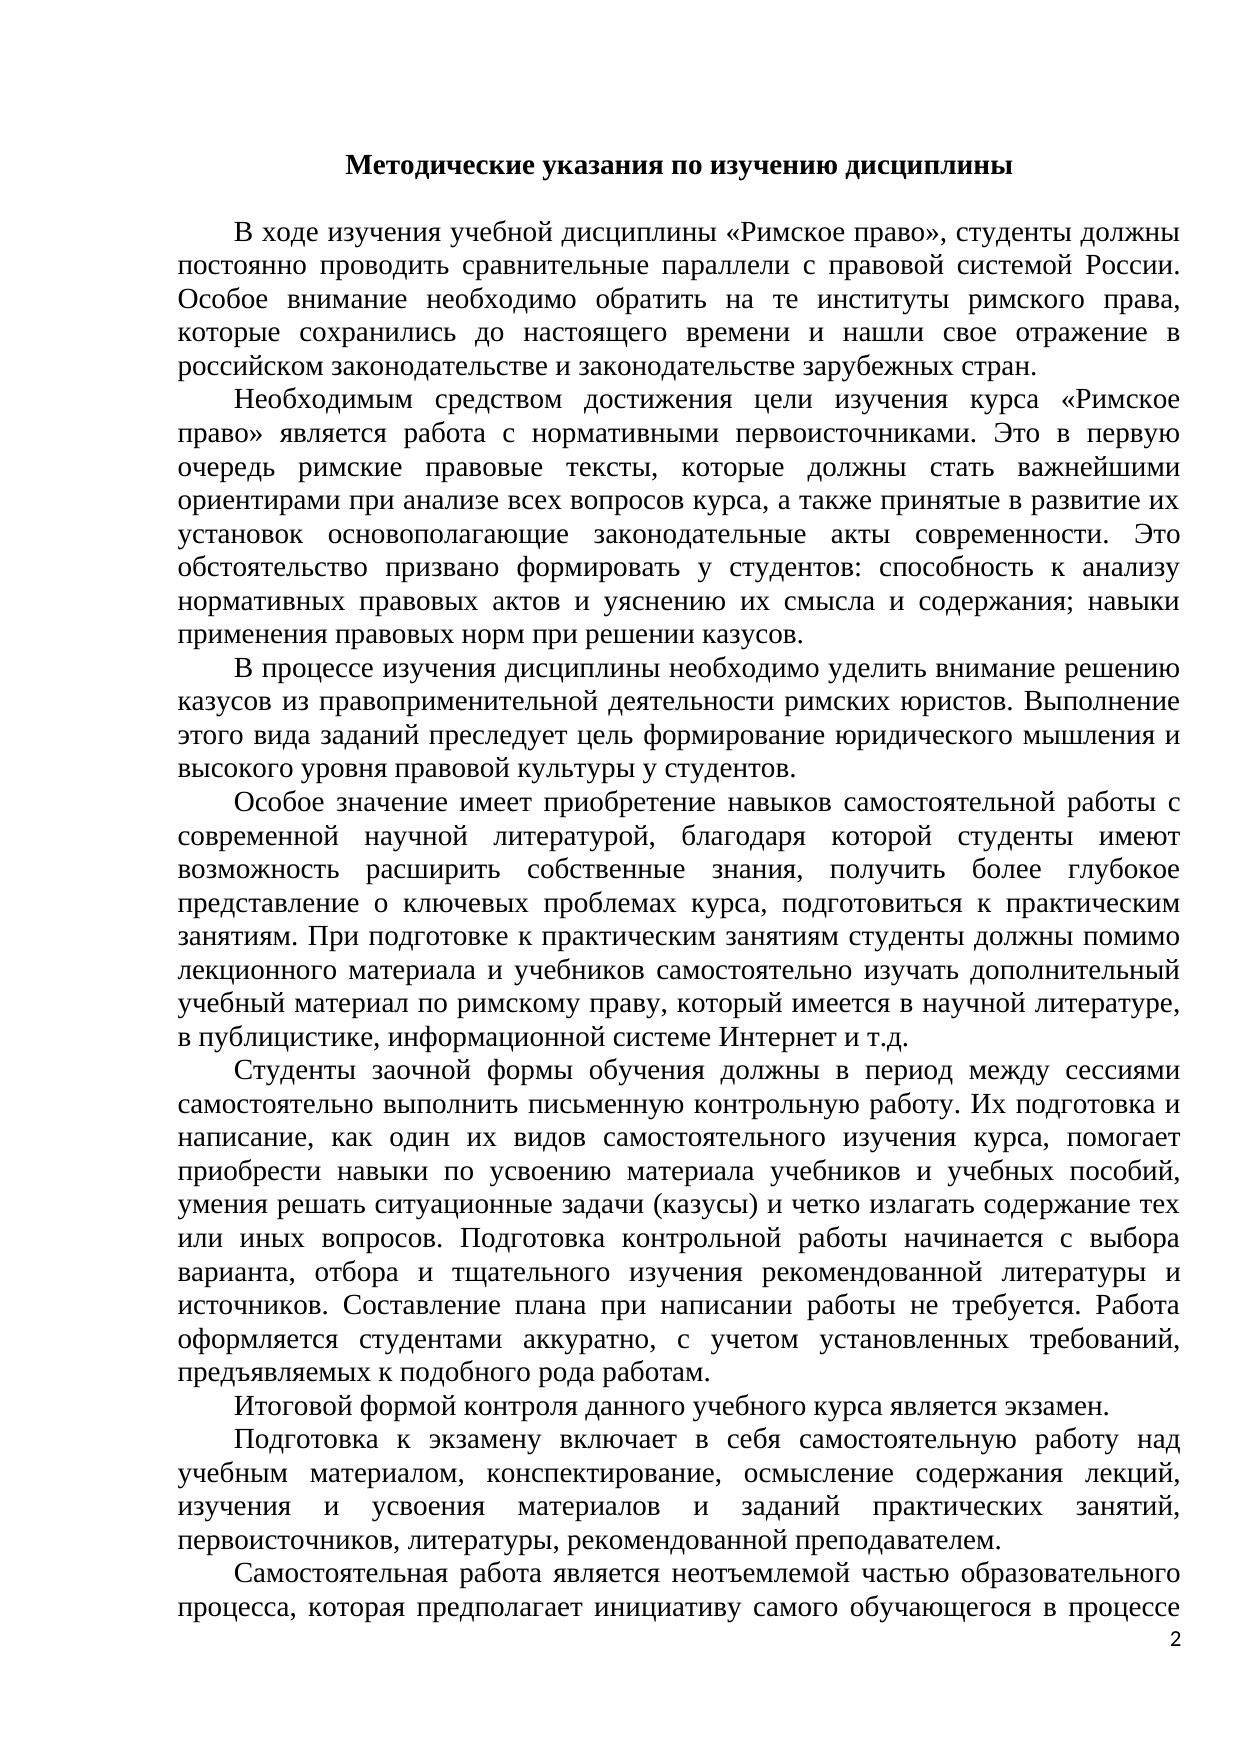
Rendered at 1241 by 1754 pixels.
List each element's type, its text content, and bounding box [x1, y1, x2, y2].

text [177, 1556, 1181, 1623]
text Методические указания по изучению дисциплины [177, 147, 1181, 180]
text Подготовка к экзамену включает в себя самостоятельную работу над учебным материалом, конспектирование, осмысление содержания лекций, изучения и усвоения материалов и заданий практических занятий, первоисточников, литературы, рекомендованной преподавателем. [177, 1421, 1181, 1556]
text Итоговой формой контроля данного учебного курса является экзамен. [177, 1388, 1181, 1421]
text В ходе изучения учебной дисциплины «Римское право», студенты должны постоянно проводить сравнительные параллели с правовой системой России. Особое внимание необходимо обратить на те институты римского права, которые сохранились до настоящего времени и нашли свое отражение в российском законодательстве и законодательстве зарубежных стран. [177, 214, 1181, 382]
text Особое значение имеет приобретение навыков самостоятельной работы с современной научной литературой, благодаря которой студенты имеют возможность расширить собственные знания, получить более глубокое представление о ключевых проблемах курса, подготовиться к практическим занятиям. При подготовке к практическим занятиям студенты должны помимо лекционного материала и учебников самостоятельно изучать дополнительный учебный материал по римскому праву, который имеется в научной литературе, в публицистике, информационной системе Интернет и т.д. [177, 784, 1181, 1052]
text Необходимым средством достижения цели изучения курса «Римское право» является работа с нормативными первоисточниками. Это в первую очередь римские правовые тексты, которые должны стать важнейшими ориентирами при анализе всех вопросов курса, а также принятые в развитие их установок основополагающие законодательные акты современности. Это обстоятельство призвано формировать у студентов: способность к анализу нормативных правовых актов и уяснению их смысла и содержания; навыки применения правовых норм при решении казусов. [177, 382, 1181, 650]
text В процессе изучения дисциплины необходимо уделить внимание решению казусов из правоприменительной деятельности римских юристов. Выполнение этого вида заданий преследует цель формирование юридического мышления и высокого уровня правовой культуры у студентов. [177, 650, 1181, 784]
text Студенты заочной формы обучения должны в период между сессиями самостоятельно выполнить письменную контрольную работу. Их подготовка и написание, как один их видов самостоятельного изучения курса, помогает приобрести навыки по усвоению материала учебников и учебных пособий, умения решать ситуационные задачи (казусы) и четко излагать содержание тех или иных вопросов. Подготовка контрольной работы начинается с выбора варианта, отбора и тщательного изучения рекомендованной литературы и источников. Составление плана при написании работы не требуется. Работа оформляется студентами аккуратно, с учетом установленных требований, предъявляемых к подобного рода работам. [177, 1052, 1181, 1388]
